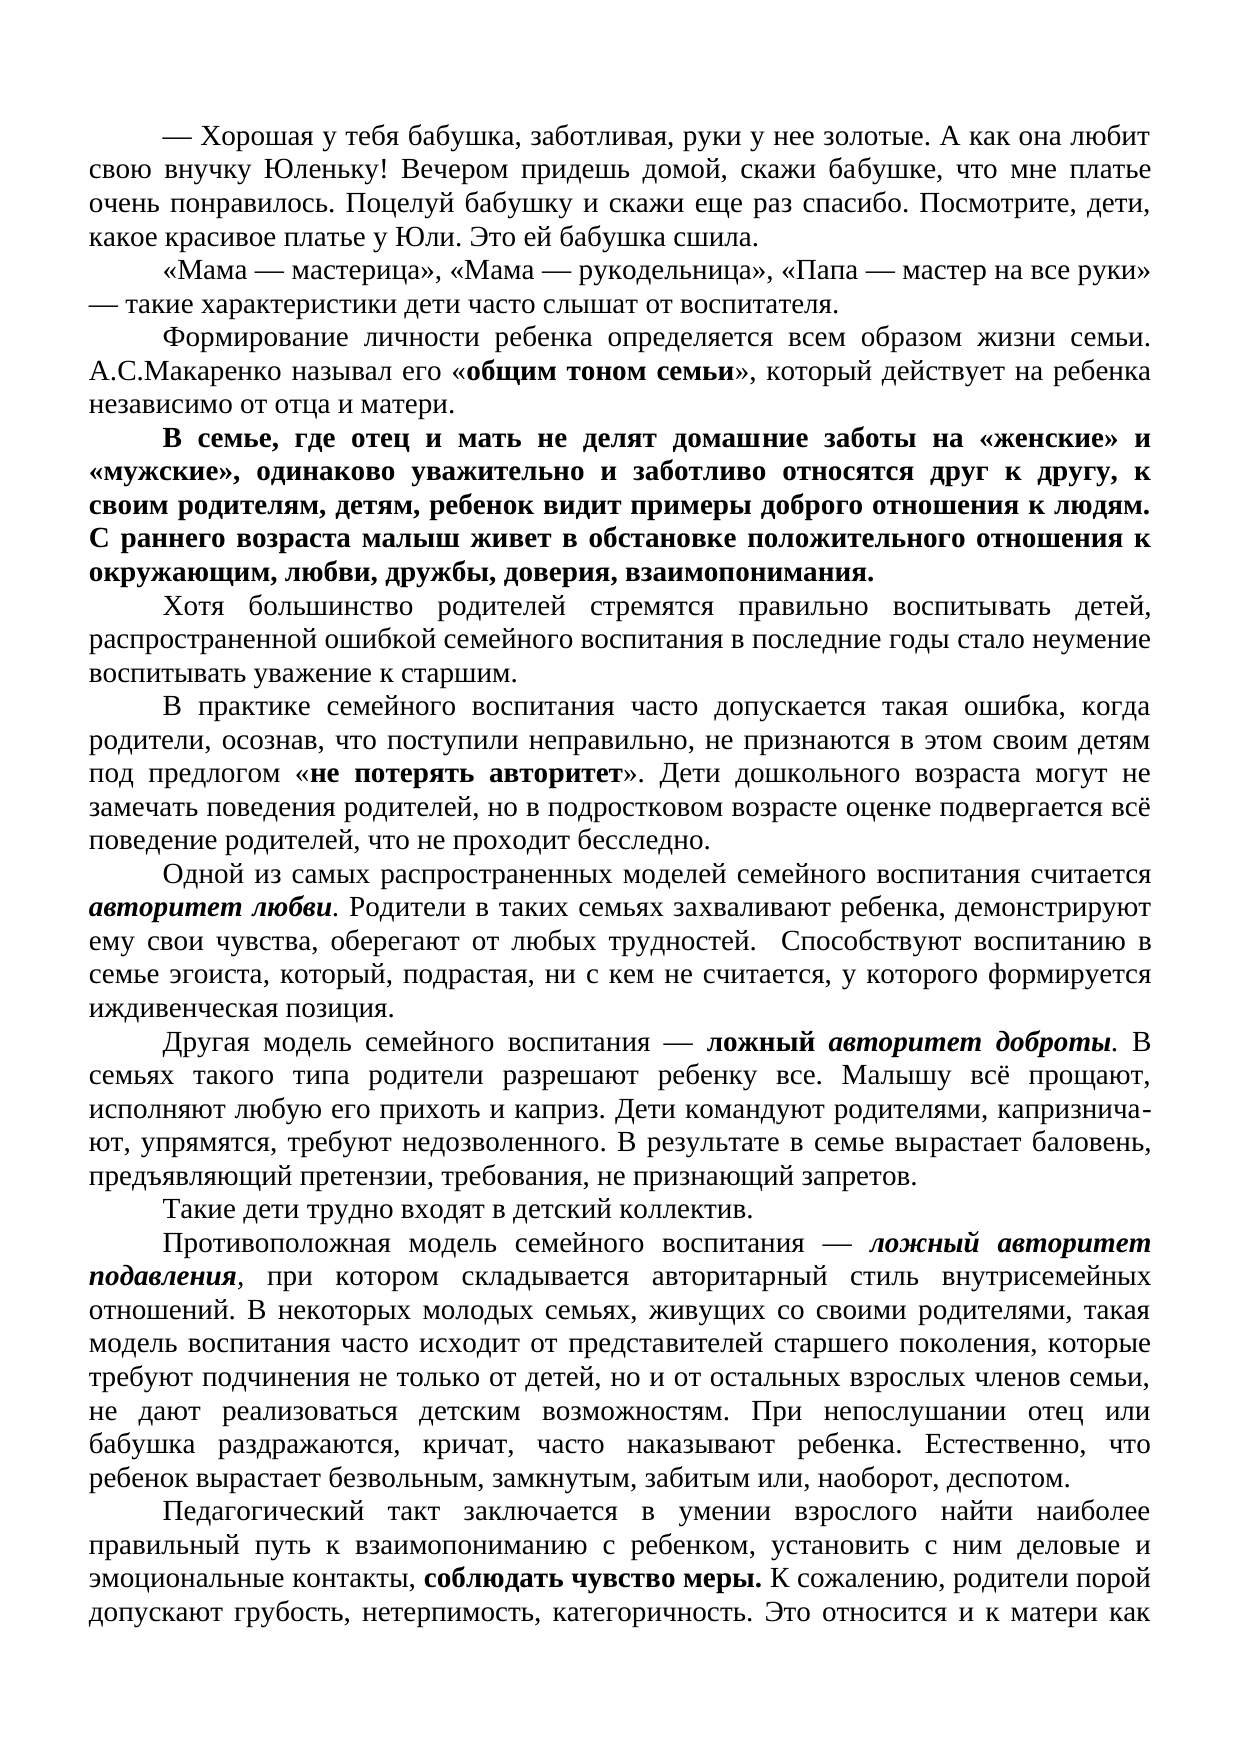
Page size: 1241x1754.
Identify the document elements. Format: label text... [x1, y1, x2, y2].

text Одной из самых распространенных моделей семейного воспитания считается авторитет любви. Родители в таких семьях захваливают ребенка, демонстрируют ему свои чувства, оберегают от любых трудностей. Способствуют воспитанию в семье эгоиста, который, подрастая, ни с кем не считается, у которого формируется иждивенческая позиция. [89, 856, 1152, 1024]
text В семье, где отец и мать не делят домашние заботы на «женские» и «мужские», одинаково уважительно и заботливо относятся друг к другу, к своим родителям, детям, ребенок видит примеры доброго отношения к людям. С раннего возраста малыш живет в обстановке положительного отношения к окружающим, любви, дружбы, доверия, взаимопонимания. [89, 420, 1152, 588]
text Такие дети трудно входят в детский коллектив. [89, 1191, 1152, 1225]
text «Мама — мастерица», «Мама — рукодельница», «Папа — мастер на все руки» — такие характеристики дети часто слышат от воспитателя. [89, 252, 1152, 319]
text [89, 1493, 1152, 1627]
text Хотя большинство родителей стремятся правильно воспитывать детей, распространенной ошибкой семейного воспитания в последние годы стало неумение воспитывать уважение к старшим. [89, 588, 1152, 688]
text Формирование личности ребенка определяется всем образом жизни семьи. А.С.Макаренко называл его «общим тоном семьи», который действует на ребенка независимо от отца и матери. [89, 319, 1152, 420]
text Противоположная модель семейного воспитания — ложный авторитет подавления, при котором складывается авторитарный стиль внутрисемейных отношений. В некоторых молодых семьях, живущих со своими родителями, такая модель воспитания часто исходит от представителей старшего поколения, которые требуют подчинения не только от детей, но и от остальных взрослых членов семьи, не дают реализоваться детским возможностям. При непослушании отец или бабушка раздражаются, кричат, часто наказывают ребенка. Естественно, что ребенок вырастает безвольным, замкнутым, забитым или, наоборот, деспотом. [89, 1225, 1152, 1493]
text — Хорошая у тебя бабушка, заботливая, руки у нее золотые. А как она любит свою внучку Юленьку! Вечером придешь домой, скажи бабушке, что мне платье очень понравилось. Поцелуй бабушку и скажи еще раз спасибо. Посмотрите, дети, какое красивое платье у Юли. Это ей бабушка сшила. [89, 118, 1152, 252]
text Другая модель семейного воспитания — ложный авторитет доброты. В семьях такого типа родители разрешают ребенку все. Малышу всё прощают, исполняют любую его прихоть и каприз. Дети командуют родителями, капризничают, упрямятся, требуют недозволенного. В результате в семье вырастает баловень, предъявляющий претензии, требования, не признающий запретов. [89, 1024, 1152, 1191]
text В практике семейного воспитания часто допускается такая ошибка, когда родители, осознав, что поступили неправильно, не признаются в этом своим детям под предлогом «не потерять авторитет». Дети дошкольного возраста могут не замечать поведения родителей, но в подростковом возрасте оценке подвергается всё поведение родителей, что не проходит бесследно. [89, 688, 1152, 856]
